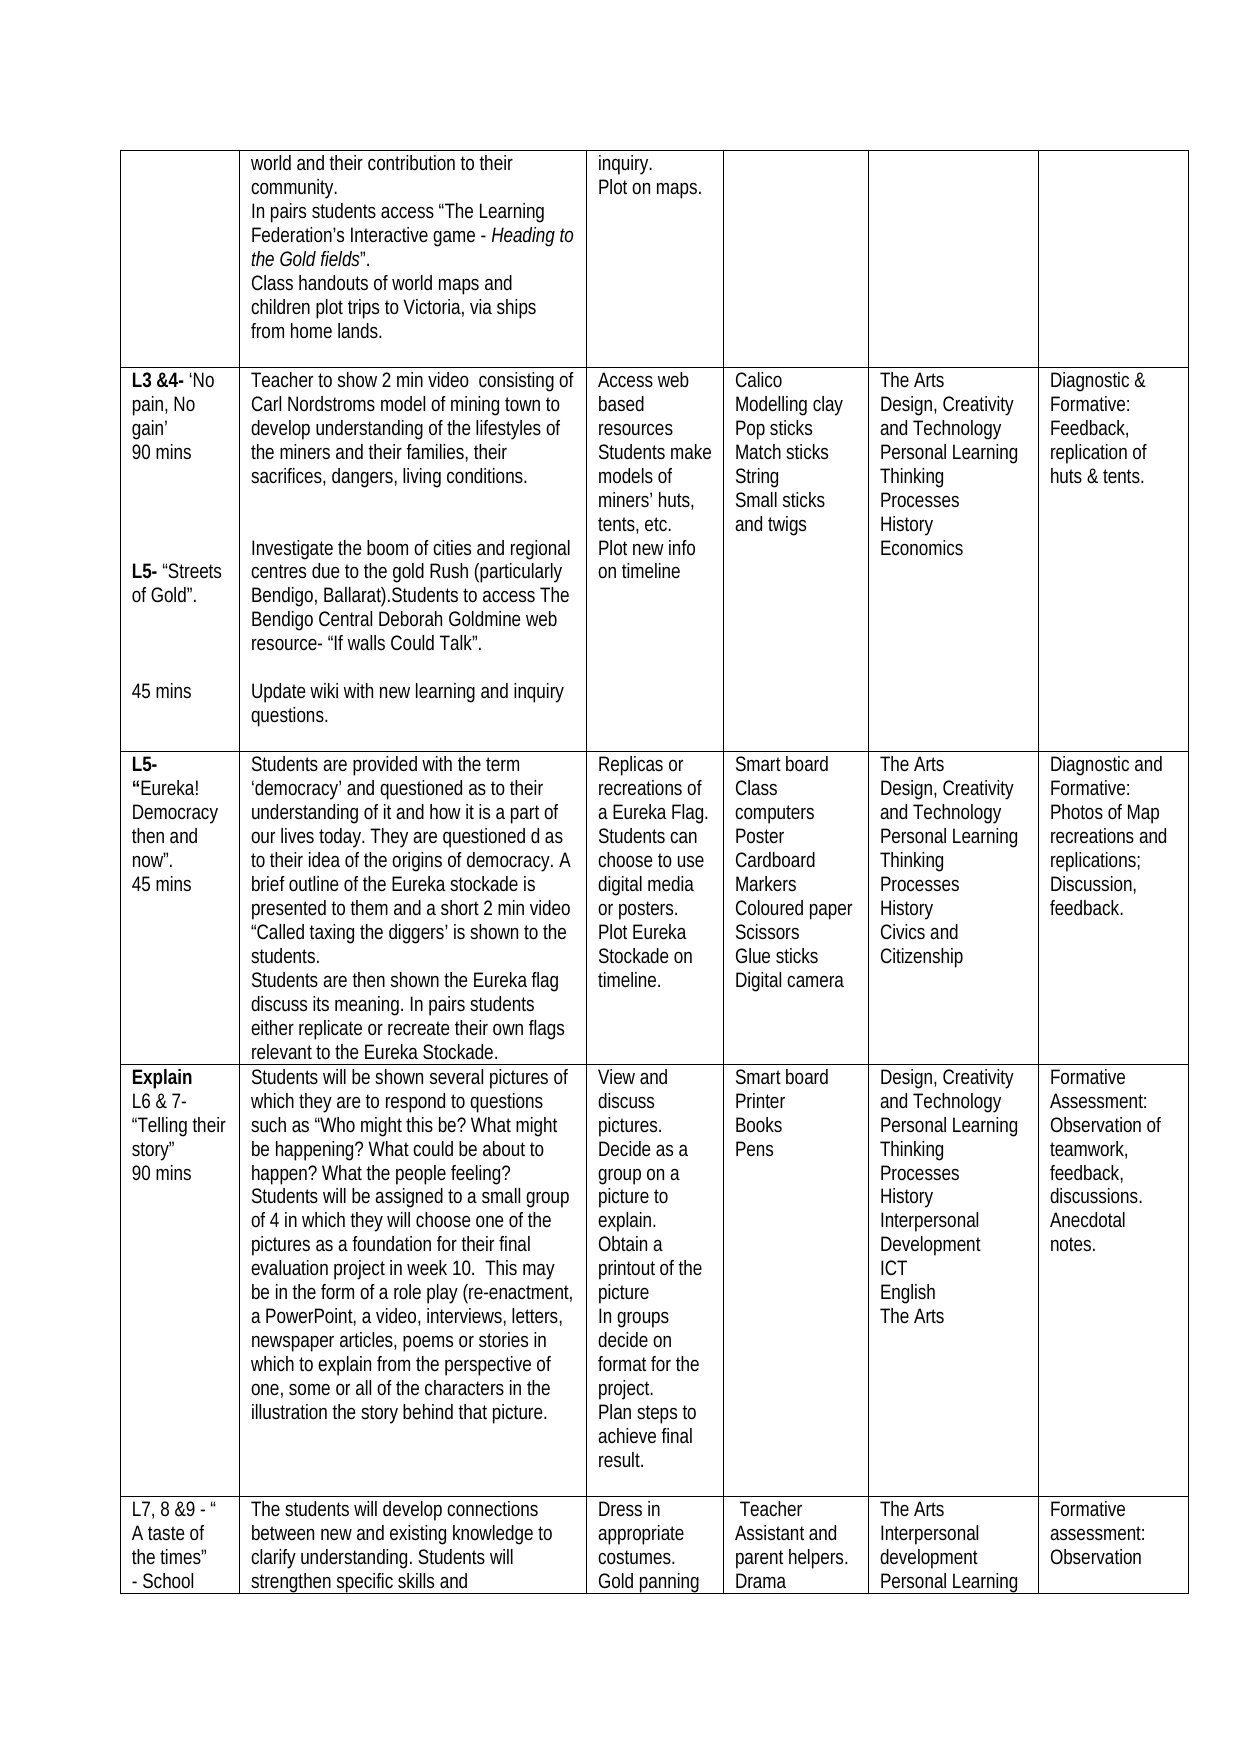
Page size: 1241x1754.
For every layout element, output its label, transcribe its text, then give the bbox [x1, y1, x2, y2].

table_cell L5- “Eureka! Democracy then and now”. 45 mins [121, 752, 239, 1063]
table_cell Explain L6 & 7- “Telling their story” 90 mins [121, 1065, 239, 1496]
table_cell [724, 151, 868, 367]
table_cell Teacher to show 2 min video consisting of Carl Nordstroms model of mining town to develop understanding of the lifestyles of the miners and their families, their sacrifices, dangers, living conditions. Investigate the boom of cities and regional centres due to the gold Rush (particularly Bendigo, Ballarat).Students to access The Bendigo Central Deborah Goldmine web resource- “If walls Could Talk”. Update wiki with new learning and inquiry questions. [240, 368, 586, 751]
table_cell The Arts Design, Creativity and Technology Personal Learning Thinking Processes History Civics and Citizenship [869, 752, 1038, 1063]
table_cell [724, 1497, 868, 1593]
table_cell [1039, 1497, 1188, 1593]
table_cell Design, Creativity and Technology Personal Learning Thinking Processes History Interpersonal Development ICT English The Arts [869, 1065, 1038, 1496]
table_cell Students are provided with the term ‘democracy’ and questioned as to their understanding of it and how it is a part of our lives today. They are questioned d as to their idea of the origins of democracy. A brief outline of the Eureka stockade is presented to them and a short 2 min video “Called taxing the diggers’ is shown to the students. Students are then shown the Eureka flag discuss its meaning. In pairs students either replicate or recreate their own flags relevant to the Eureka Stockade. [240, 752, 586, 1063]
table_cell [587, 1497, 723, 1593]
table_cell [869, 151, 1038, 367]
table_cell Diagnostic and Formative: Photos of Map recreations and replications; Discussion, feedback. [1039, 752, 1188, 1063]
table_cell Replicas or recreations of a Eureka Flag. Students can choose to use digital media or posters. Plot Eureka Stockade on timeline. [587, 752, 723, 1063]
table_cell L3 &4- ‘No pain, No gain’ 90 mins L5- “Streets of Gold”. 45 mins [121, 368, 239, 751]
table_cell Formative Assessment: Observation of teamwork, feedback, discussions. Anecdotal notes. [1039, 1065, 1188, 1496]
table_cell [121, 151, 239, 367]
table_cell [121, 1497, 239, 1593]
table_cell Students will be shown several pictures of which they are to respond to questions such as “Who might this be? What might be happening? What could be about to happen? What the people feeling? Students will be assigned to a small group of 4 in which they will choose one of the pictures as a foundation for their final evaluation project in week 10. This may be in the form of a role play (re-enactment, a PowerPoint, a video, interviews, letters, newspaper articles, poems or stories in which to explain from the perspective of one, some or all of the characters in the illustration the story behind that picture. [240, 1065, 586, 1496]
table_cell Access web based resources Students make models of miners’ huts, tents, etc. Plot new info on timeline [587, 368, 723, 751]
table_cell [240, 1497, 586, 1593]
table_cell View and discuss pictures. Decide as a group on a picture to explain. Obtain a printout of the picture In groups decide on format for the project. Plan steps to achieve final result. [587, 1065, 723, 1496]
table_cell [587, 151, 723, 367]
table_cell The Arts Design, Creativity and Technology Personal Learning Thinking Processes History Economics [869, 368, 1038, 751]
table_cell Smart board Class computers Poster Cardboard Markers Coloured paper Scissors Glue sticks Digital camera [724, 752, 868, 1063]
table_cell Smart board Printer Books Pens [724, 1065, 868, 1496]
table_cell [869, 1497, 1038, 1593]
table_cell Diagnostic & Formative: Feedback, replication of huts & tents. [1039, 368, 1188, 751]
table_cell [1039, 151, 1188, 367]
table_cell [240, 151, 586, 367]
table_cell Calico Modelling clay Pop sticks Match sticks String Small sticks and twigs [724, 368, 868, 751]
